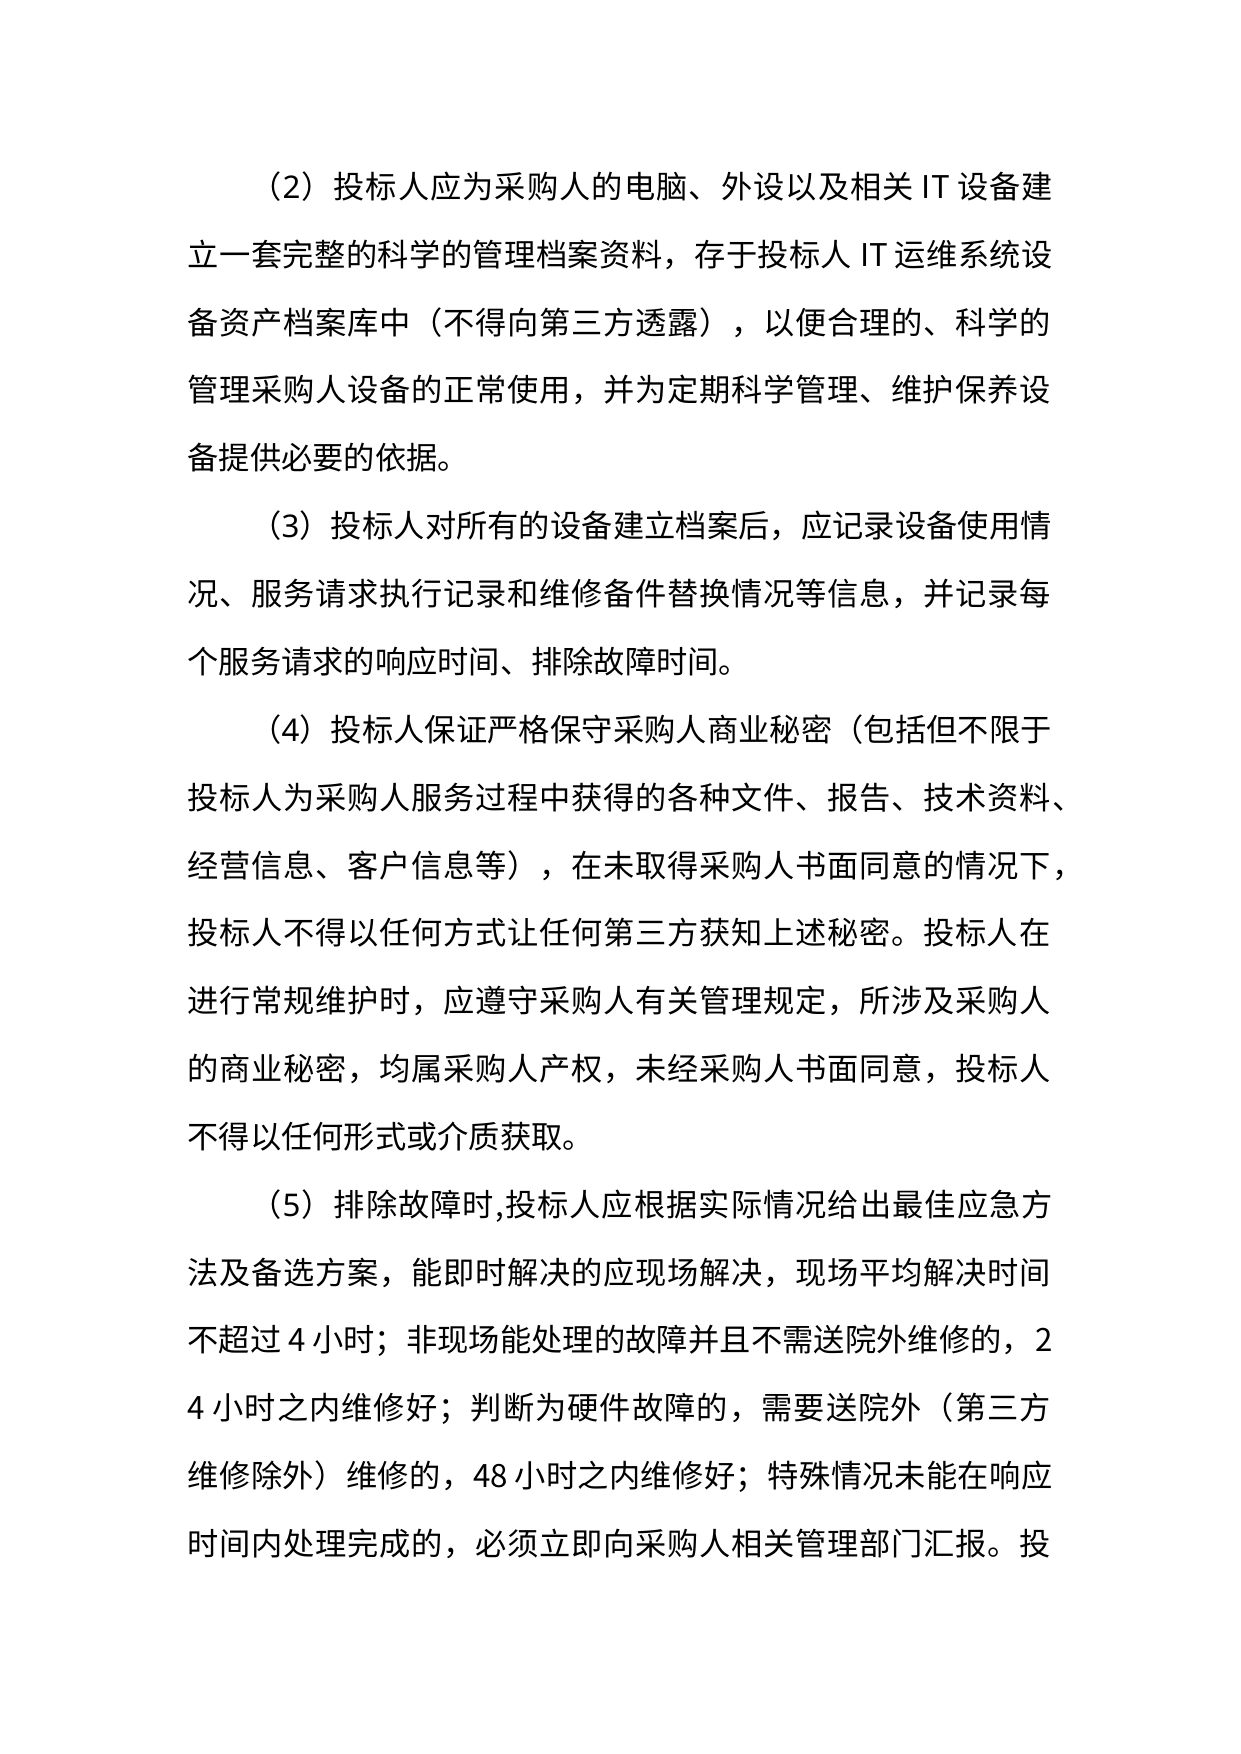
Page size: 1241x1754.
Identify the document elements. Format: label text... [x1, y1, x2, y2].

text （3）投标人对所有的设备建立档案后，应记录设备使用情况、服务请求执行记录和维修备件替换情况等信息，并记录每个服务请求的响应时间、排除故障时间。 [187, 501, 1053, 682]
text （2）投标人应为采购人的电脑、外设以及相关IT设备建立一套完整的科学的管理档案资料，存于投标人IT运维系统设备资产档案库中（不得向第三方透露），以便合理的、科学的管理采购人设备的正常使用，并为定期科学管理、维护保养设备提供必要的依据。 [187, 162, 1053, 479]
text （4）投标人保证严格保守采购人商业秘密（包括但不限于投标人为采购人服务过程中获得的各种文件、报告、技术资料、经营信息、客户信息等），在未取得采购人书面同意的情况下，投标人不得以任何方式让任何第三方获知上述秘密。投标人在进行常规维护时，应遵守采购人有关管理规定，所涉及采购人的商业秘密，均属采购人产权，未经采购人书面同意，投标人不得以任何形式或介质获取。 [187, 705, 1053, 1157]
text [187, 1180, 1053, 1564]
